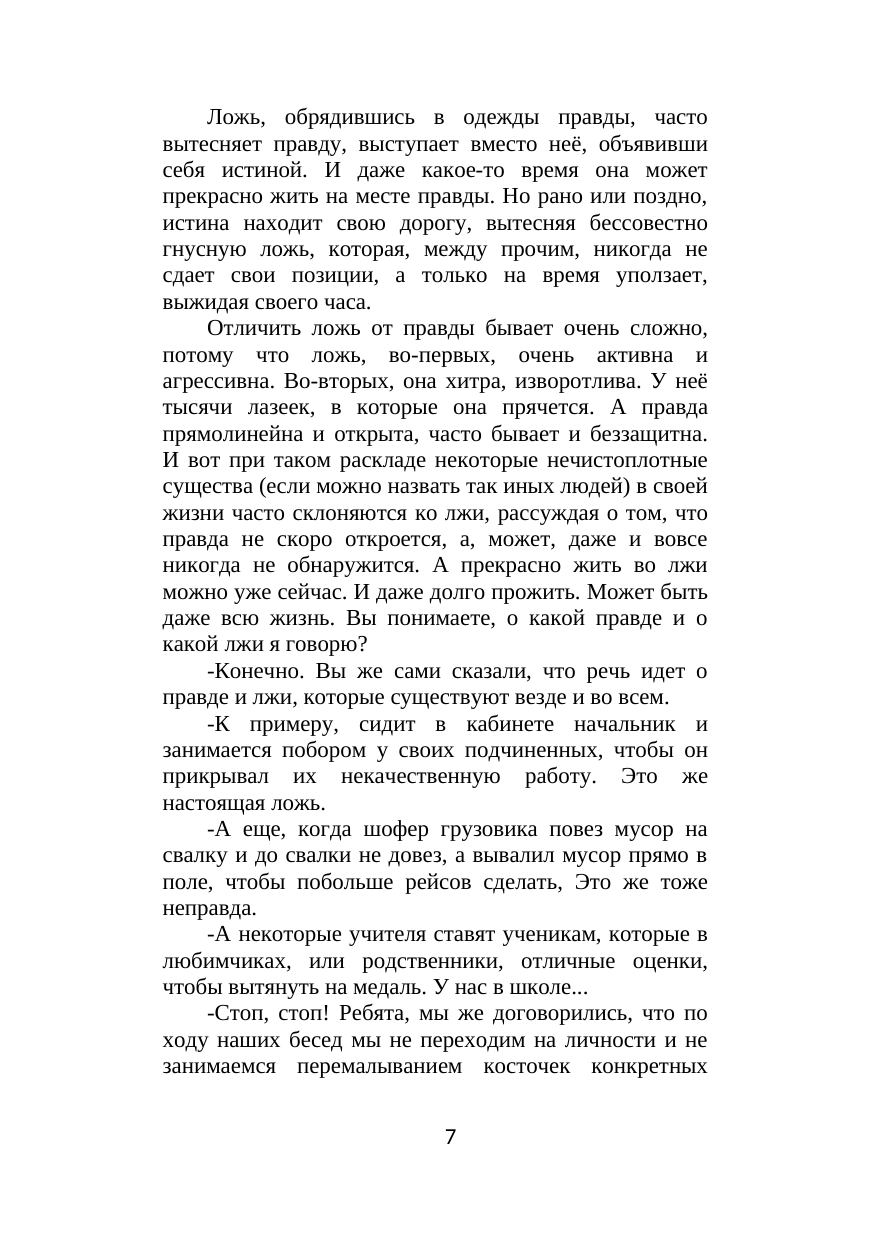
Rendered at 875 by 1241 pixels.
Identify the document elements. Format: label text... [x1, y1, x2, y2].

text -А еще, когда шофер грузовика повез мусор на свалку и до свалки не довез, а вывалил мусор прямо в поле, чтобы побольше рейсов сделать, Это же тоже неправда. [162, 815, 709, 920]
text -К примеру, сидит в кабинете начальник и занимается побором у своих подчиненных, чтобы он прикрывал их некачественную работу. Это же настоящая ложь. [162, 709, 709, 815]
text -А некоторые учителя ставят ученикам, которые в любимчиках, или родственники, отличные оценки, чтобы вытянуть на медаль. У нас в школе... [162, 920, 709, 999]
text -Конечно. Вы же сами сказали, что речь идет о правде и лжи, которые существуют везде и во всем. [162, 657, 709, 709]
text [162, 999, 709, 1078]
text Отличить ложь от правды бывает очень сложно, потому что ложь, во-первых, очень активна и агрессивна. Во-вторых, она хитра, изворотлива. У неё тысячи лазеек, в которые она прячется. А правда прямолинейна и открыта, часто бывает и беззащитна. И вот при таком раскладе некоторые нечистоплотные существа (если можно назвать так иных людей) в своей жизни часто склоняются ко лжи, рассуждая о том, что правда не скоро откроется, а, может, даже и вовсе никогда не обнаружится. А прекрасно жить во лжи можно уже сейчас. И даже долго прожить. Может быть даже всю жизнь. Вы понимаете, о какой правде и о какой лжи я говорю? [162, 314, 709, 657]
text Ложь, обрядившись в одежды правды, часто вытесняет правду, выступает вместо неё, объявивши себя истиной. И даже какое-то время она может прекрасно жить на месте правды. Но рано или поздно, истина находит свою дорогу, вытесняя бессовестно гнусную ложь, которая, между прочим, никогда не сдает свои позиции, а только на время уползает, выжидая своего часа. [162, 103, 709, 314]
